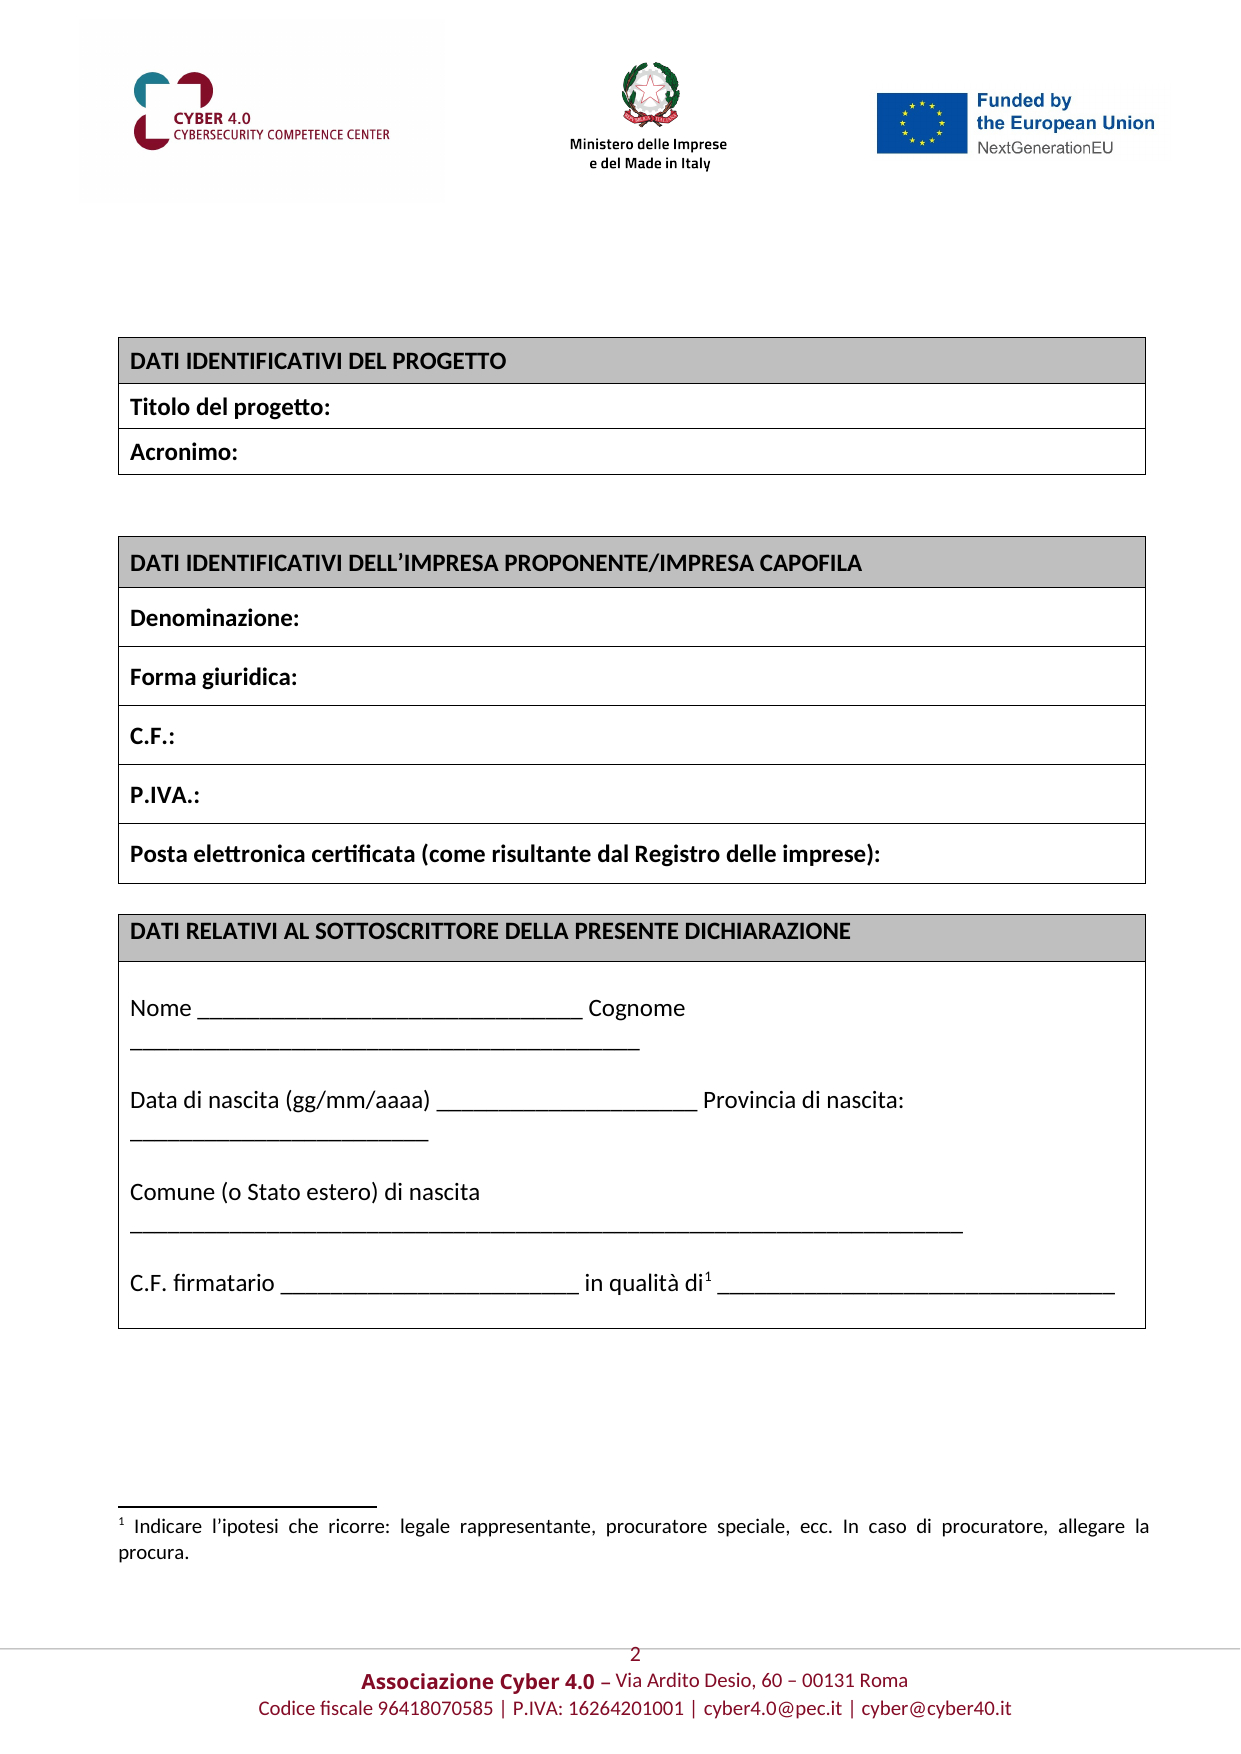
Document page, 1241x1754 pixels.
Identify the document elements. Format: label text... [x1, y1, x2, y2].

table_header DATI IDENTIFICATIVI DELL’IMPRESA PROPONENTE/IMPRESA CAPOFILA [119, 537, 1145, 587]
picture [78, 19, 445, 203]
table_header DATI RELATIVI AL SOTTOSCRITTORE DELLA PRESENTE DICHIARAZIONE [119, 915, 1145, 961]
table_cell Posta elettronica certificata (come risultante dal Registro delle imprese): [119, 824, 1145, 882]
table_cell Forma giuridica: [119, 647, 1145, 705]
table_header DATI IDENTIFICATIVI DEL PROGETTO [119, 338, 1145, 383]
table_cell Denominazione: [119, 588, 1145, 646]
table_cell Titolo del progetto: [119, 384, 1145, 428]
table_cell Acronimo: [119, 429, 1145, 474]
table_cell Nome _______________________________ Cognome _________________________________________ Data di nascita (gg/mm/aaaa) _____________________ Provincia di nascita: ________________________ Comune (o Stato estero) di nascita ___________________________________________________________________ C.F. firmatario ________________________ in qualità di ________________________________ [119, 962, 1145, 1328]
picture [569, 51, 731, 181]
table_cell P.IVA.: [119, 765, 1145, 823]
table_cell C.F.: [119, 706, 1145, 764]
picture [870, 83, 1171, 161]
